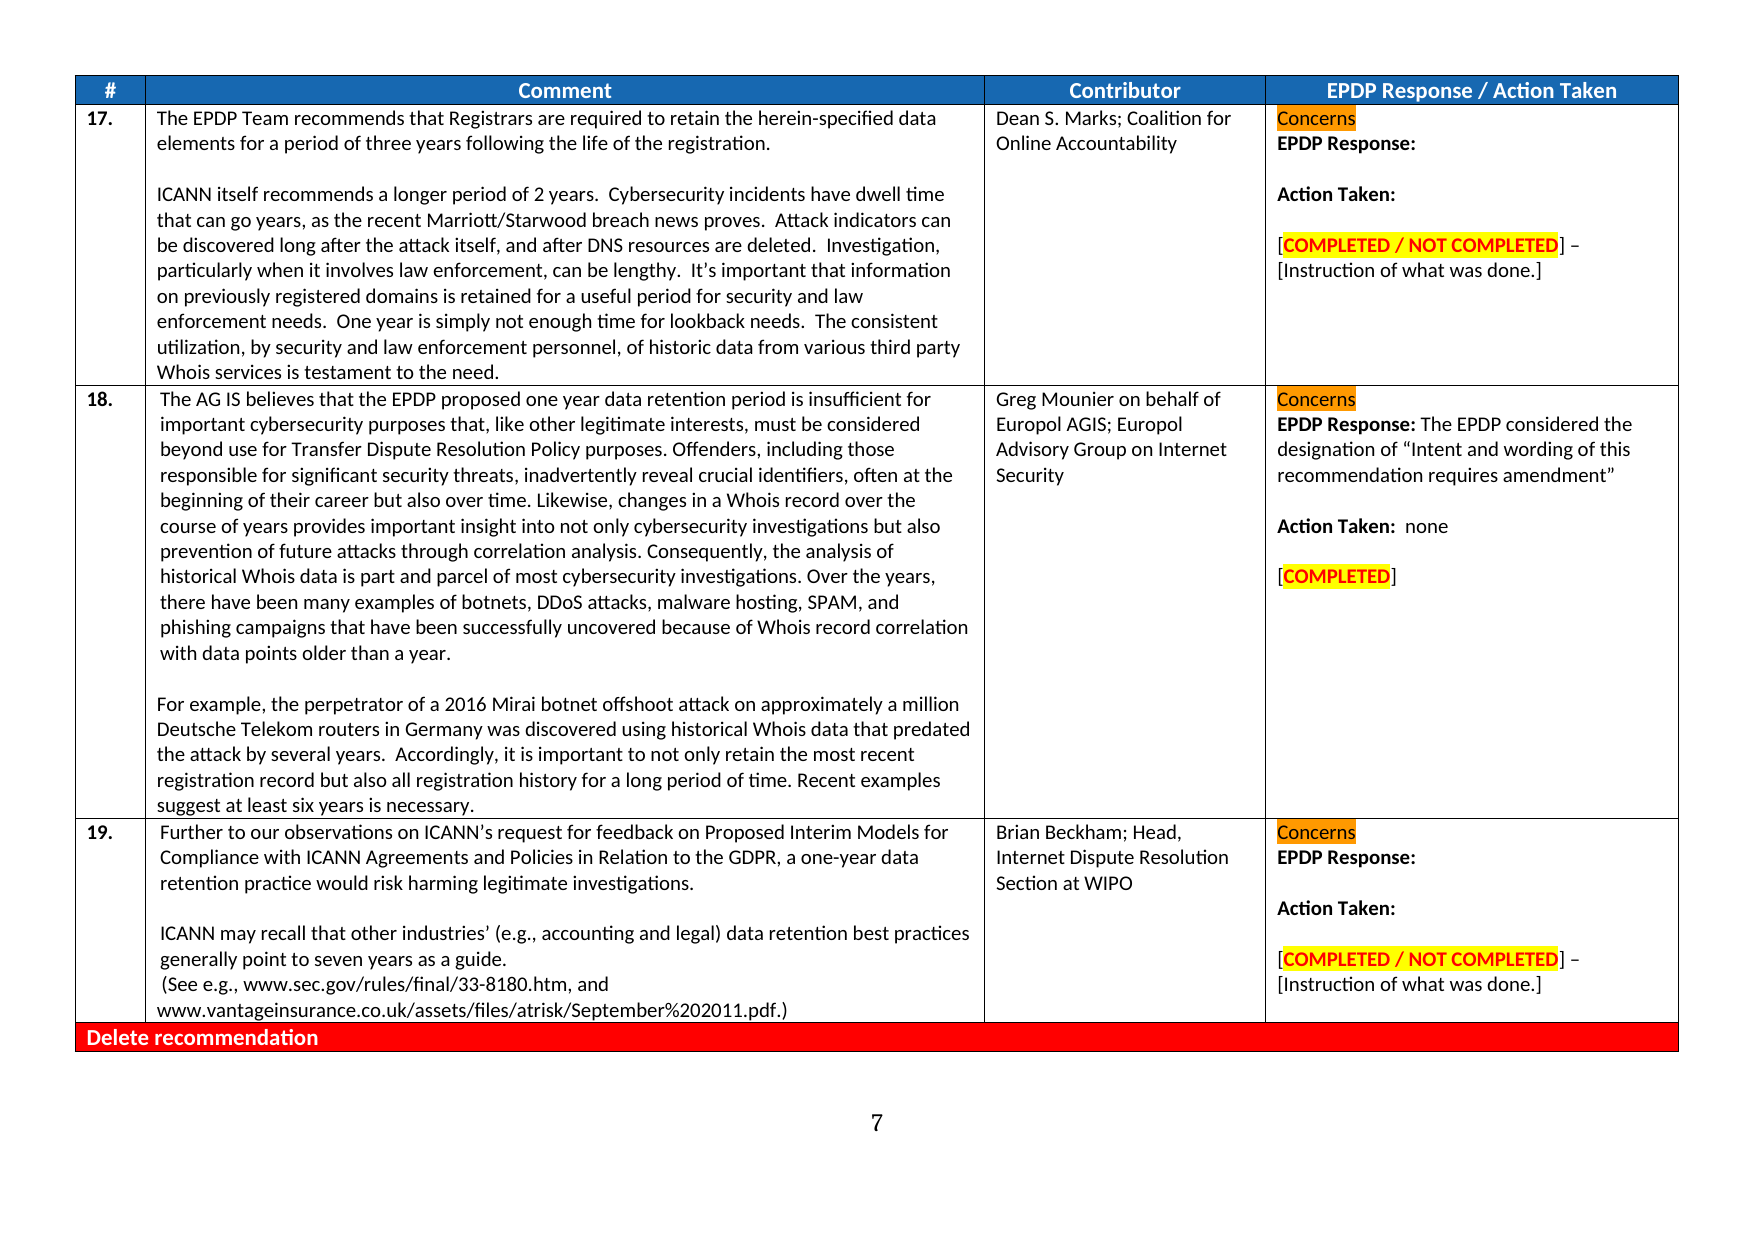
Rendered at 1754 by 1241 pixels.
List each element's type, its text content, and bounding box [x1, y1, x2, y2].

table_cell [76, 105, 145, 385]
table_header Contributor [985, 76, 1265, 104]
table_header # [76, 76, 145, 104]
table_cell The EPDP Team recommends that Registrars are required to retain the herein-specified data elements for a period of three years following the life of the registration. ICANN itself recommends a longer period of 2 years. Cybersecurity incidents have dwell time that can go years, as the recent Marriott/Starwood breach news proves. Attack indicators can be discovered long after the attack itself, and after DNS resources are deleted. Investigation, particularly when it involves law enforcement, can be lengthy. It’s important that information on previously registered domains is retained for a useful period for security and law enforcement needs. One year is simply not enough time for lookback needs. The consistent utilization, by security and law enforcement personnel, of historic data from various third party Whois services is testament to the need. [146, 105, 984, 385]
table_cell Dean S. Marks; Coalition for Online Accountability [985, 105, 1265, 385]
table_cell Brian Beckham; Head, Internet Dispute Resolution Section at WIPO [985, 819, 1265, 1022]
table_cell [1266, 105, 1678, 385]
table_cell Further to our observations on ICANN’s request for feedback on Proposed Interim Models for Compliance with ICANN Agreements and Policies in Relation to the GDPR, a one-year data retention practice would risk harming legitimate investigations. ICANN may recall that other industries’ (e.g., accounting and legal) data retention best practices generally point to seven years as a guide. (See e.g., www.sec.gov/rules/final/33-8180.htm, and www.vantageinsurance.co.uk/assets/files/atrisk/September%202011.pdf.) [146, 819, 984, 1022]
table_cell The AG IS believes that the EPDP proposed one year data retention period is insufficient for important cybersecurity purposes that, like other legitimate interests, must be considered beyond use for Transfer Dispute Resolution Policy purposes. Offenders, including those responsible for significant security threats, inadvertently reveal crucial identifiers, often at the beginning of their career but also over time. Likewise, changes in a Whois record over the course of years provides important insight into not only cybersecurity investigations but also prevention of future attacks through correlation analysis. Consequently, the analysis of historical Whois data is part and parcel of most cybersecurity investigations. Over the years, there have been many examples of botnets, DDoS attacks, malware hosting, SPAM, and phishing campaigns that have been successfully uncovered because of Whois record correlation with data points older than a year. For example, the perpetrator of a 2016 Mirai botnet offshoot attack on approximately a million Deutsche Telekom routers in Germany was discovered using historical Whois data that predated the attack by several years. Accordingly, it is important to not only retain the most recent registration record but also all registration history for a long period of time. Recent examples suggest at least six years is necessary. [146, 386, 984, 818]
table_cell Delete recommendation [76, 1023, 1678, 1051]
table_header EPDP Response / Action Taken [1266, 76, 1678, 104]
table_cell Concerns EPDP Response: The EPDP considered the designation of “Intent and wording of this recommendation requires amendment” Action Taken: none [COMPLETED] [1266, 386, 1678, 818]
table_cell [76, 386, 145, 818]
table_cell [76, 819, 145, 1022]
table_cell Concerns EPDP Response: Action Taken: [COMPLETED / NOT COMPLETED] – [Instruction of what was done.] [1266, 819, 1678, 1022]
table_cell Greg Mounier on behalf of Europol AGIS; Europol Advisory Group on Internet Security [985, 386, 1265, 818]
table_header Comment [146, 76, 984, 104]
